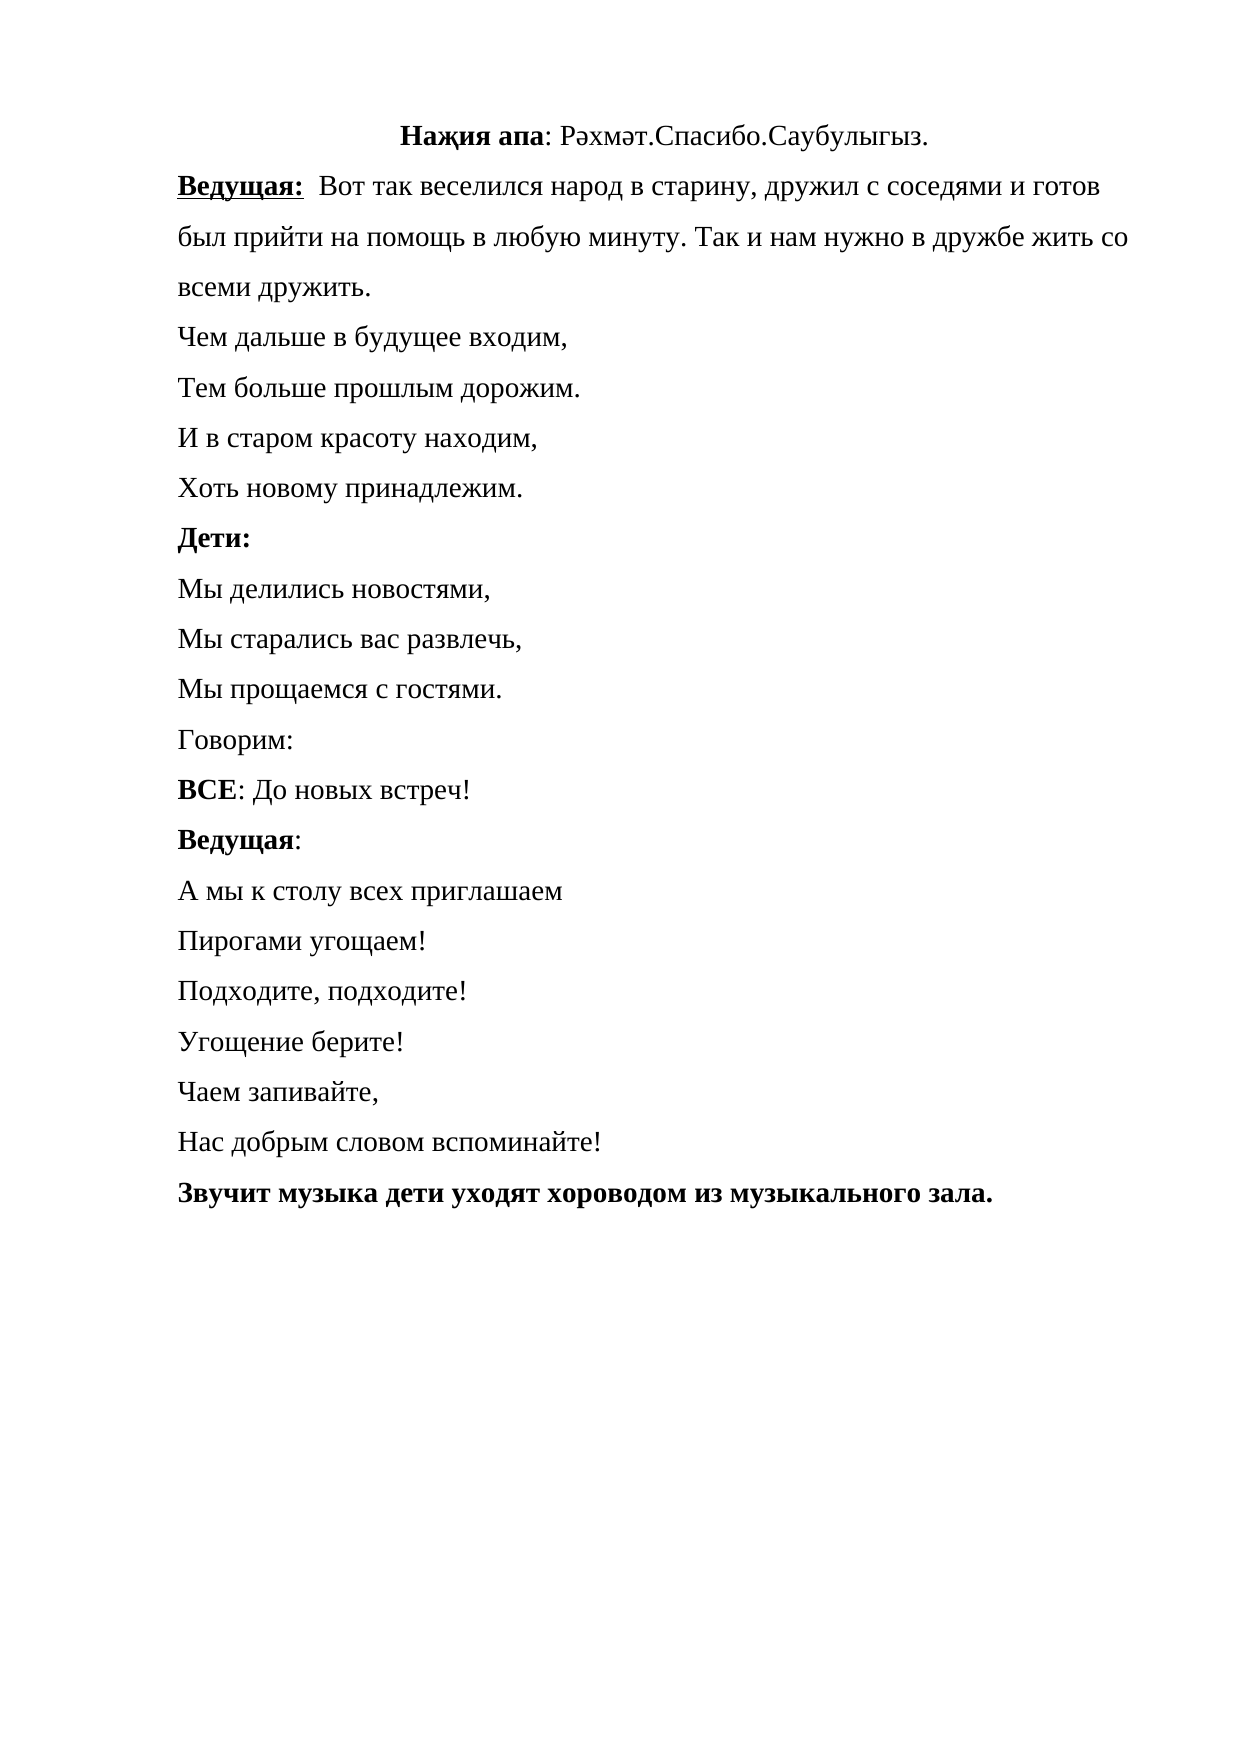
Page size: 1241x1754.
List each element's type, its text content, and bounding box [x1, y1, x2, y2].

text Нас добрым словом вспоминайте! [177, 1124, 1152, 1158]
text Тем больше прошлым дорожим. [177, 370, 1152, 403]
text Наҗия апа: Рәхмәт.Спасибо.Саубулыгыз. [177, 118, 1152, 152]
text Хоть новому принадлежим. [177, 470, 1152, 504]
text И в старом красоту находим, [177, 420, 1152, 453]
text Мы делились новостями, Мы старались вас развлечь, Мы прощаемся с гостями. Говорим: [177, 571, 1152, 755]
text Чем дальше в будущее входим, [177, 319, 1152, 353]
text Звучит музыка дети уходят хороводом из музыкального зала. [177, 1175, 1152, 1208]
text ВСЕ: До новых встреч! [177, 772, 1152, 806]
text А мы к столу всех приглашаем Пирогами угощаем! Подходите, подходите! Угощение берите! Чаем запивайте, [177, 873, 1152, 1108]
text Ведущая: Вот так веселился народ в старину, дружил с соседями и готов был прийти на помощь в любую минуту. Так и нам нужно в дружбе жить со всеми дружить. [177, 168, 1152, 303]
text Ведущая: [177, 822, 1152, 856]
text Дети: [177, 521, 1152, 554]
